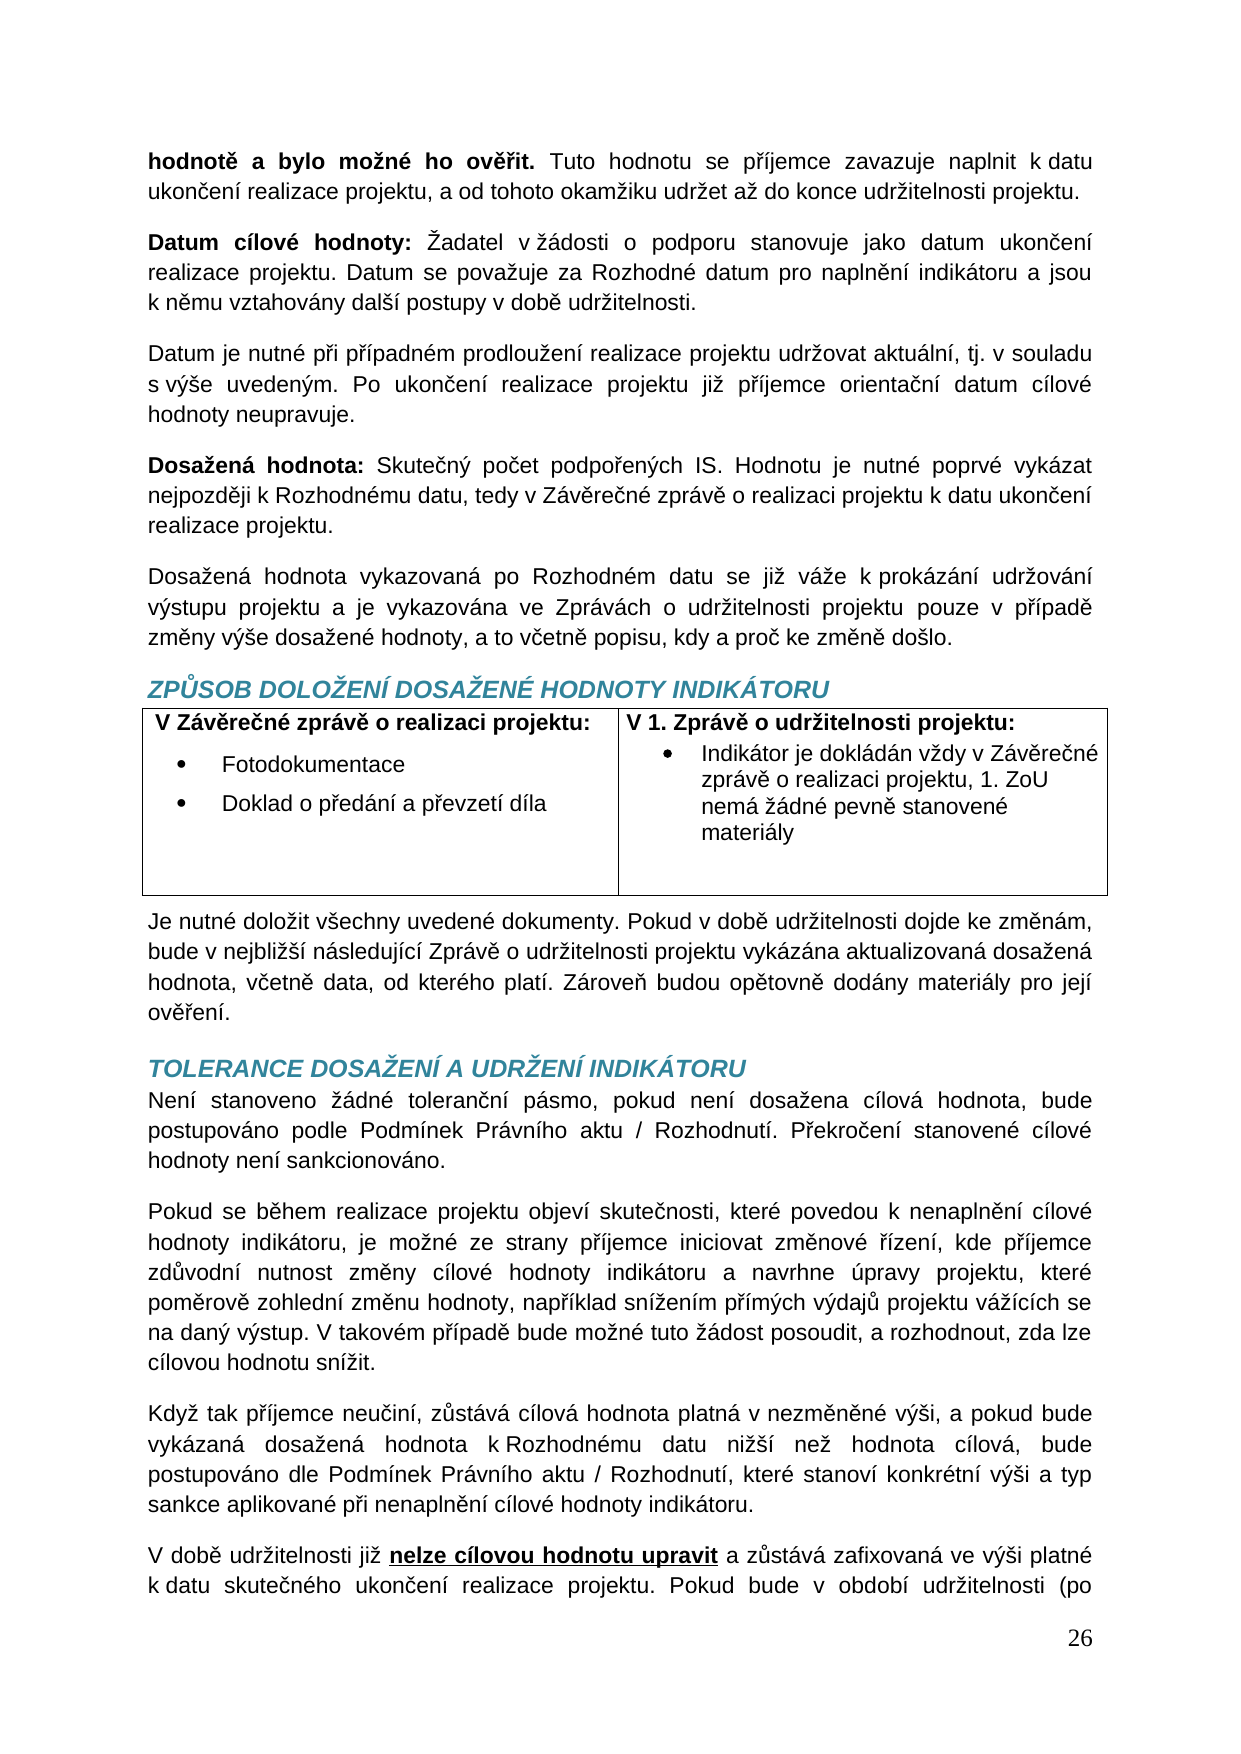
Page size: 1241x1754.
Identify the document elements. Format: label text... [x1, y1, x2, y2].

text Pokud se během realizace projektu objeví skutečnosti, které povedou k nenaplnění cílové hodnoty indikátoru, je možné ze strany příjemce iniciovat změnové řízení, kde příjemce zdůvodní nutnost změny cílové hodnoty indikátoru a navrhne úpravy projektu, které poměrově zohlední změnu hodnoty, například snížením přímých výdajů projektu vážících se na daný výstup. V takovém případě bude možné tuto žádost posoudit, a rozhodnout, zda lze cílovou hodnotu snížit. [148, 1198, 1093, 1376]
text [148, 148, 1093, 204]
text Dosažená hodnota: Skutečný počet podpořených IS. Hodnotu je nutné poprvé vykázat nejpozději k Rozhodnému datu, tedy v Závěrečné zprávě o realizaci projektu k datu ukončení realizace projektu. [148, 452, 1093, 538]
text Datum cílové hodnoty: Žadatel v žádosti o podporu stanovuje jako datum ukončení realizace projektu. Datum se považuje za Rozhodné datum pro naplnění indikátoru a jsou k němu vztahovány další postupy v době udržitelnosti. [148, 229, 1093, 316]
text TOLERANCE DOSAŽENÍ a udržení indikátoru [148, 1054, 1093, 1083]
text Způsob doložení dosažené hodnoty indikátoru [148, 675, 1093, 703]
text Když tak příjemce neučiní, zůstává cílová hodnota platná v nezměněné výši, a pokud bude vykázaná dosažená hodnota k Rozhodnému datu nižší než hodnota cílová, bude postupováno dle Podmínek Právního aktu / Rozhodnutí, které stanoví konkrétní výši a typ sankce aplikované při nenaplnění cílové hodnoty indikátoru. [148, 1400, 1093, 1517]
table_header V Závěrečné zprávě o realizaci projektu: Fotodokumentace Doklad o předání a převzetí díla [143, 709, 618, 894]
text Datum je nutné při případném prodloužení realizace projektu udržovat aktuální, tj. v souladu s výše uvedeným. Po ukončení realizace projektu již příjemce orientační datum cílové hodnoty neupravuje. [148, 340, 1093, 427]
text Dosažená hodnota vykazovaná po Rozhodném datu se již váže k prokázání udržování výstupu projektu a je vykazována ve Zprávách o udržitelnosti projektu pouze v případě změny výše dosažené hodnoty, a to včetně popisu, kdy a proč ke změně došlo. [148, 563, 1093, 650]
text Není stanoveno žádné toleranční pásmo, pokud není dosažena cílová hodnota, bude postupováno podle Podmínek Právního aktu / Rozhodnutí. Překročení stanovené cílové hodnoty není sankcionováno. [148, 1087, 1093, 1174]
table_header V 1. Zprávě o udržitelnosti projektu: Indikátor je dokládán vždy v Závěrečné zprávě o realizaci projektu, 1. ZoU nemá žádné pevně stanovené materiály [619, 709, 1107, 894]
text Je nutné doložit všechny uvedené dokumenty. Pokud v době udržitelnosti dojde ke změnám, bude v nejbližší následující Zprávě o udržitelnosti projektu vykázána aktualizovaná dosažená hodnota, včetně data, od kterého platí. Zároveň budou opětovně dodány materiály pro její ověření. [148, 908, 1093, 1025]
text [148, 1542, 1093, 1599]
